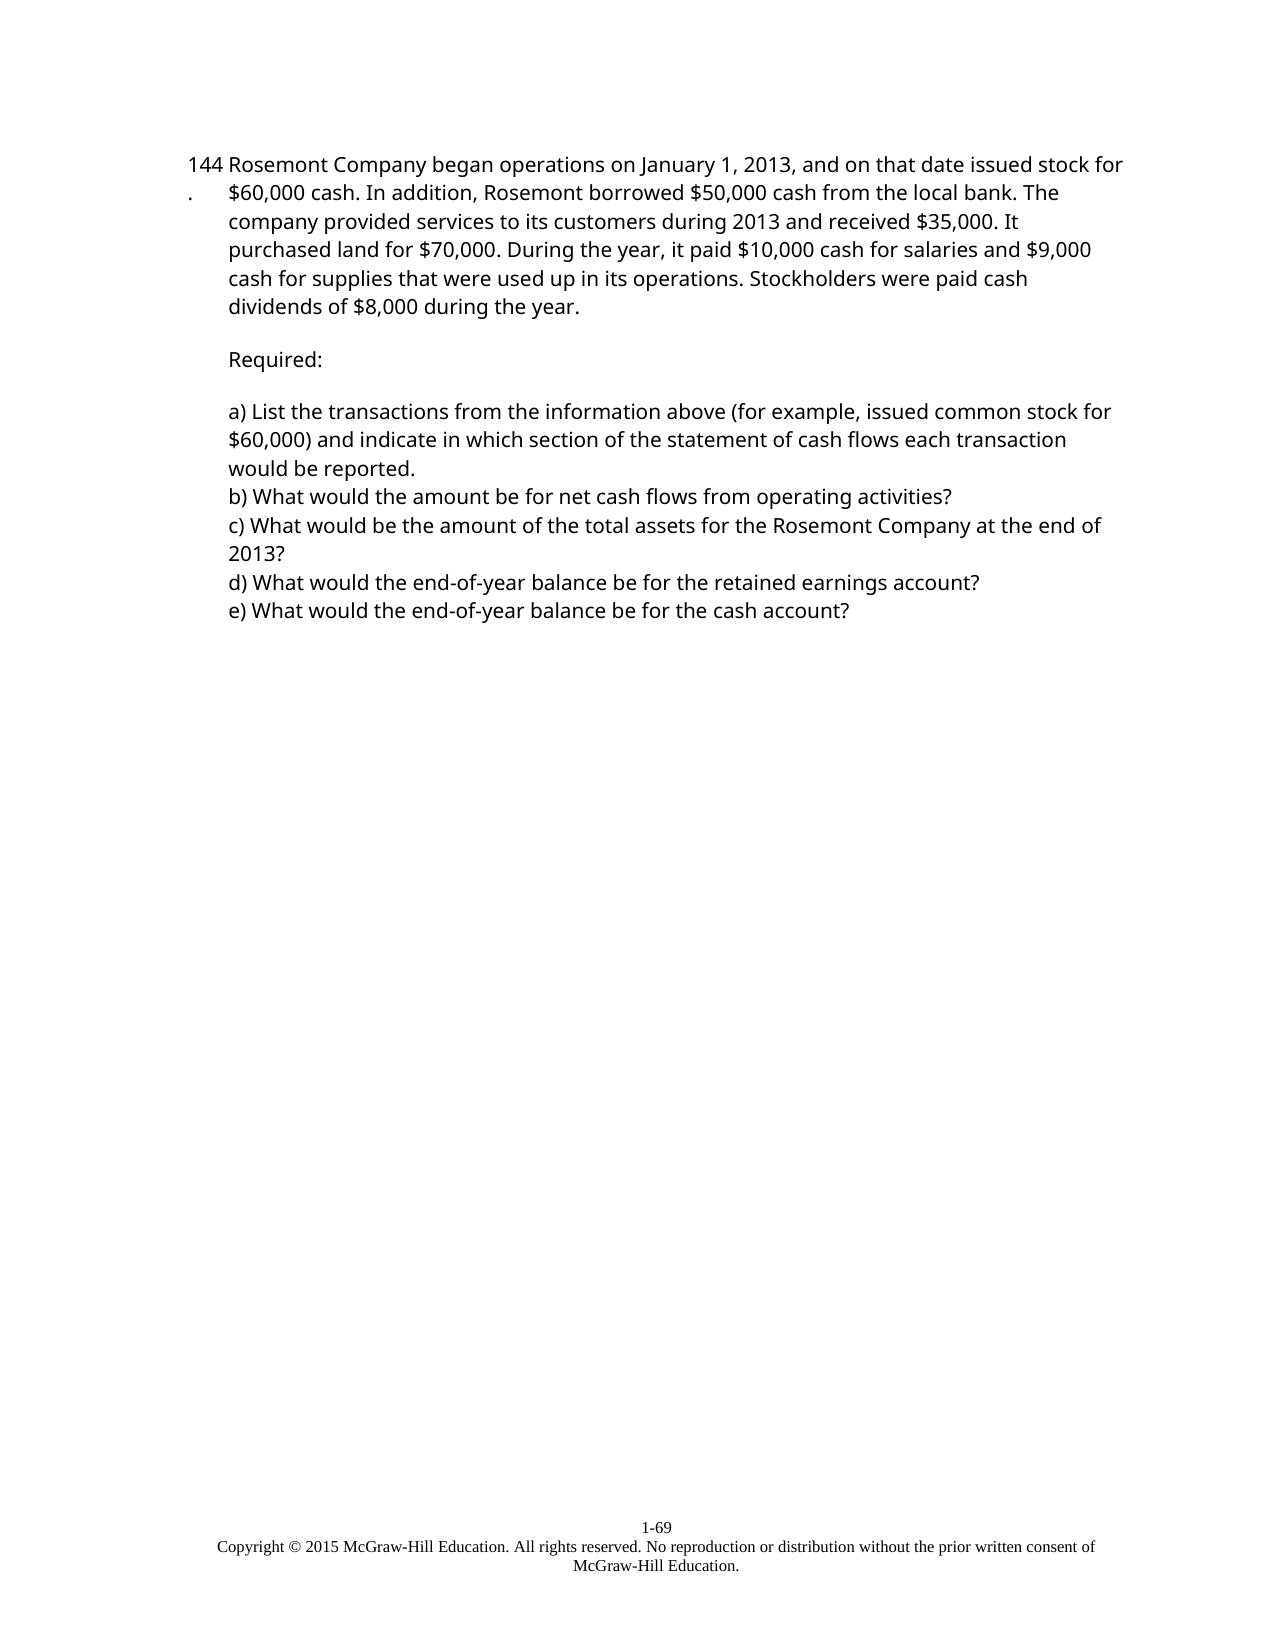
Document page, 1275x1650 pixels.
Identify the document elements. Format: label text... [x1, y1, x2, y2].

table_header Rosemont Company began operations on January 1, 2013, and on that date issued stock for $60,000 cash. In addition, Rosemont borrowed $50,000 cash from the local bank. The company provided services to its customers during 2013 and received $35,000. It purchased land for $70,000. During the year, it paid $10,000 cash for salaries and $9,000 cash for supplies that were used up in its operations. Stockholders were paid cash dividends of $8,000 during the year. Required: a) List the transactions from the information above (for example, issued common stock for $60,000) and indicate in which section of the statement of cash flows each transaction would be reported. b) What would the amount be for net cash flows from operating activities? c) What would be the amount of the total assets for the Rosemont Company at the end of 2013? d) What would the end-of-year balance be for the retained earnings account? e) What would the end-of-year balance be for the cash account? [228, 150, 1125, 895]
table_header 144. [188, 150, 228, 895]
